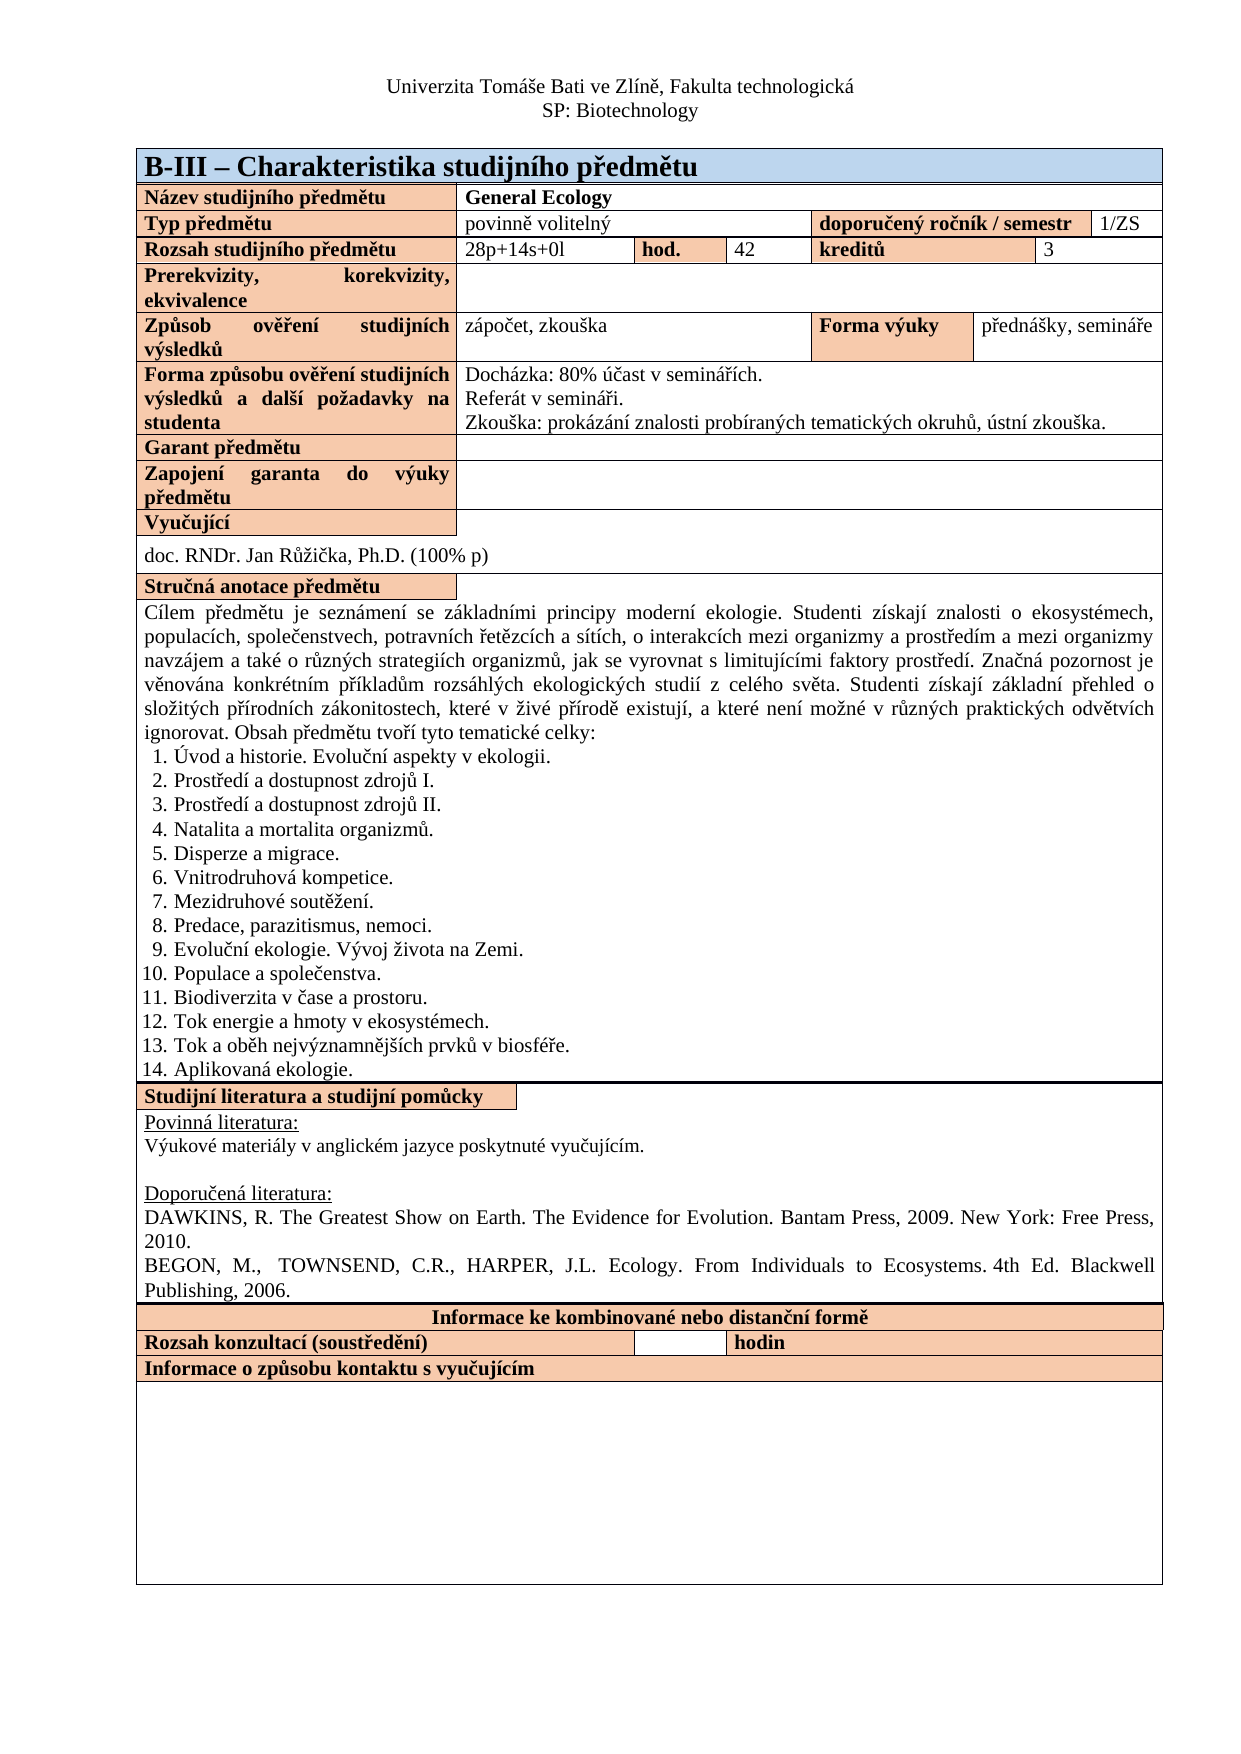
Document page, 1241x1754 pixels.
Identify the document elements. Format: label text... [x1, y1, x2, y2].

table_cell General Ecology [457, 185, 1162, 210]
table_cell Způsob ověření studijních výsledků [137, 313, 456, 361]
table_cell kreditů [812, 238, 1035, 262]
table_cell Informace ke kombinované nebo distanční formě [137, 1305, 1163, 1330]
table_cell Povinná literatura: Výukové materiály v anglickém jazyce poskytnuté vyučujícím. Doporučená literatura: Dawkins, R. The Greatest Show on Earth. The Evidence for Evolution. Bantam Press, 2009. New York: Free Press, 2010. Begon, M., Townsend, C.R., Harper, J.L. Ecology. From Individuals to Ecosystems. 4th Ed. Blackwell Publishing, 2006. [137, 1109, 1162, 1302]
table_cell Cílem předmětu je seznámení se základními principy moderní ekologie. Studenti získají znalosti o ekosystémech, populacích, společenstvech, potravních řetězcích a sítích, o interakcích mezi organizmy a prostředím a mezi organizmy navzájem a také o různých strategiích organizmů, jak se vyrovnat s limitujícími faktory prostředí. Značná pozornost je věnována konkrétním příkladům rozsáhlých ekologických studií z celého světa. Studenti získají základní přehled o složitých přírodních zákonitostech, které v živé přírodě existují, a které není možné v různých praktických odvětvích ignorovat. Obsah předmětu tvoří tyto tematické celky: Úvod a historie. Evoluční aspekty v ekologii. Prostředí a dostupnost zdrojů I. Prostředí a dostupnost zdrojů II. Natalita a mortalita organizmů. Disperze a migrace. Vnitrodruhová kompetice. Mezidruhové soutěžení. Predace, parazitismus, nemoci. Evoluční ekologie. Vývoj života na Zemi. Populace a společenstva. Biodiverzita v čase a prostoru. Tok energie a hmoty v ekosystémech. Tok a oběh nejvýznamnějších prvků v biosféře. Aplikovaná ekologie. [137, 599, 1162, 1081]
table_cell Zapojení garanta do výuky předmětu [137, 461, 456, 509]
table_cell Docházka: 80% účast v seminářích. Referát v semináři. Zkouška: prokázání znalosti probíraných tematických okruhů, ústní zkouška. [457, 362, 1162, 434]
table_cell Název studijního předmětu [137, 185, 456, 210]
table_cell B-III – Charakteristika studijního předmětu [137, 149, 1162, 182]
table_cell 42 [727, 238, 811, 262]
table_cell 28p+14s+0l [457, 238, 634, 262]
table_cell [457, 435, 1162, 460]
table_cell [457, 574, 1162, 599]
table_cell přednášky, semináře [974, 313, 1162, 361]
table_cell Typ předmětu [137, 211, 456, 236]
table_cell doc. RNDr. Jan Růžička, Ph.D. (100% p) [137, 535, 1162, 573]
table_cell 1/ZS [1092, 211, 1162, 236]
table_cell Stručná anotace předmětu [137, 574, 456, 599]
table_cell [137, 1382, 144, 1583]
table_cell hodin [727, 1331, 1162, 1355]
table_cell [635, 1331, 726, 1355]
table_cell 3 [1036, 238, 1162, 262]
table_cell Forma výuky [812, 313, 973, 361]
table_cell zápočet, zkouška [457, 313, 811, 361]
table_cell Studijní literatura a studijní pomůcky [137, 1084, 516, 1109]
table_cell [517, 1084, 1162, 1109]
table_cell Vyučující [137, 510, 456, 535]
table_cell Rozsah konzultací (soustředění) [137, 1331, 634, 1355]
table_cell Prerekvizity, korekvizity, ekvivalence [137, 264, 456, 312]
table_cell [457, 461, 1162, 509]
table_cell Forma způsobu ověření studijních výsledků a další požadavky na studenta [137, 362, 456, 434]
table_cell [457, 510, 1162, 535]
table_cell Rozsah studijního předmětu [137, 238, 456, 262]
table_cell povinně volitelný [457, 211, 811, 236]
table_cell Garant předmětu [137, 435, 456, 460]
table_cell [1156, 1382, 1162, 1583]
table_cell [457, 264, 1162, 312]
table_cell hod. [635, 238, 726, 262]
table_cell Informace o způsobu kontaktu s vyučujícím [137, 1356, 1162, 1381]
table_cell doporučený ročník / semestr [812, 211, 1091, 236]
